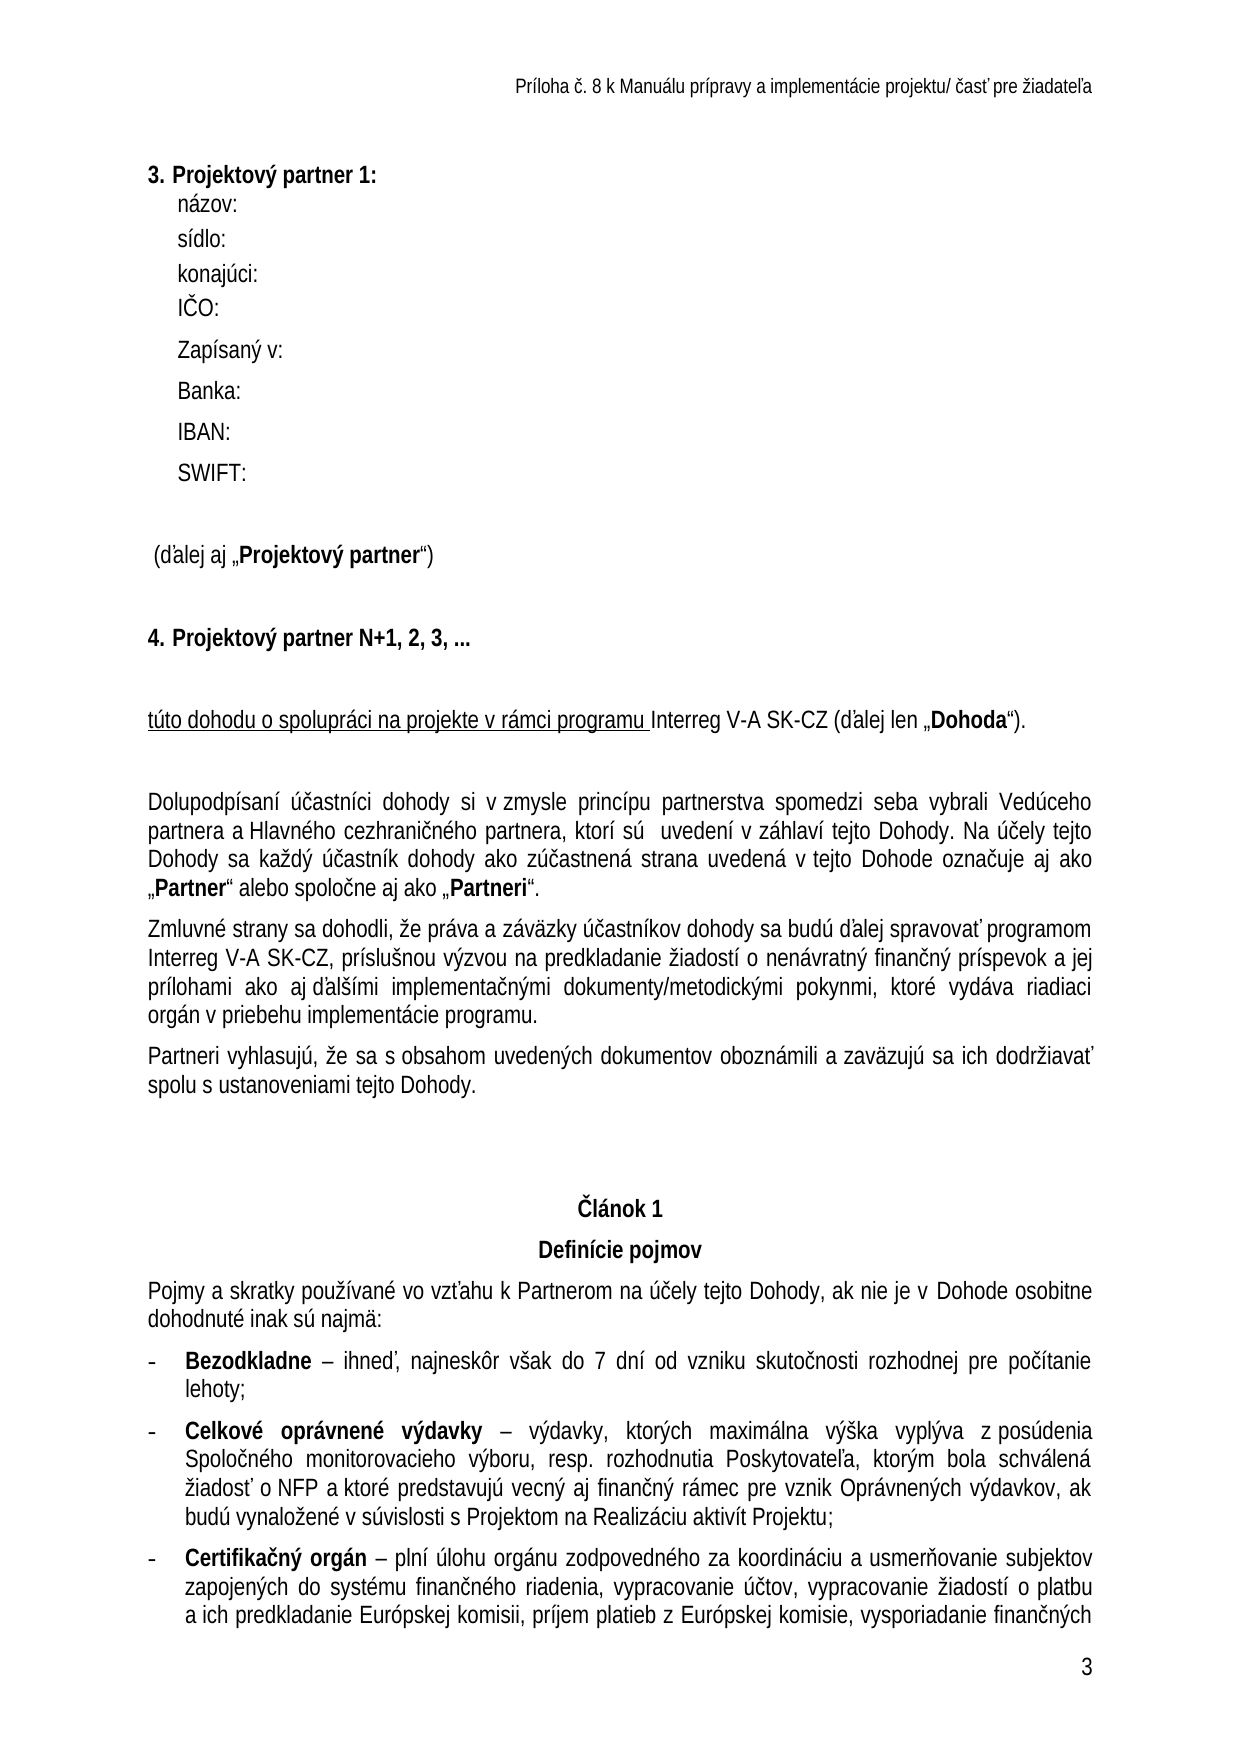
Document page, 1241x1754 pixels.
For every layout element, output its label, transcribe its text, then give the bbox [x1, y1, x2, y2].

text Pojmy a skratky používané vo vzťahu k Partnerom na účely tejto Dohody, ak nie je v Dohode osobitne dohodnuté inak sú najmä: [148, 1276, 1093, 1333]
text Dolupodpísaní účastníci dohody si v zmysle princípu partnerstva spomedzi seba vybrali Vedúceho partnera a Hlavného cezhraničného partnera, ktorí sú uvedení v záhlaví tejto Dohody. Na účely tejto Dohody sa každý účastník dohody ako zúčastnená strana uvedená v tejto Dohode označuje aj ako „Partner“ alebo spoločne aj ako „Partneri“. [148, 787, 1093, 902]
text Zapísaný v: [177, 334, 1093, 363]
text SWIFT: [177, 458, 1093, 487]
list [148, 1543, 1093, 1629]
list Celkové oprávnené výdavky – výdavky, ktorých maximálna výška vyplýva z posúdenia Spoločného monitorovacieho výboru, resp. rozhodnutia Poskytovateľa, ktorým bola schválená žiadosť o NFP a ktoré predstavujú vecný aj finančný rámec pre vznik Oprávnených výdavkov, ak budú vynaložené v súvislosti s Projektom na Realizáciu aktivít Projektu; [148, 1416, 1093, 1530]
list Projektový partner N+1, 2, 3, ... [148, 623, 1093, 651]
text Zmluvné strany sa dohodli, že práva a záväzky účastníkov dohody sa budú ďalej spravovať programom Interreg V-A SK-CZ, príslušnou výzvou na predkladanie žiadostí o nenávratný finančný príspevok a jej prílohami ako aj ďalšími implementačnými dokumenty/metodickými pokynmi, ktoré vydáva riadiaci orgán v priebehu implementácie programu. [148, 914, 1093, 1029]
text (ďalej aj „Projektový partner“) [148, 540, 1093, 569]
text IBAN: [177, 417, 1093, 446]
text Banka: [177, 376, 1093, 404]
text Definície pojmov [148, 1235, 1093, 1263]
list Bezodkladne – ihneď, najneskôr však do 7 dní od vzniku skutočnosti rozhodnej pre počítanie lehoty; [148, 1346, 1093, 1403]
text Partneri vyhlasujú, že sa s obsahom uvedených dokumentov oboznámili a zaväzujú sa ich dodržiavať spolu s ustanoveniami tejto Dohody. [148, 1041, 1093, 1099]
text sídlo: [177, 224, 1093, 252]
text Článok 1 [148, 1193, 1093, 1222]
list Projektový partner 1: [148, 160, 1093, 189]
text názov: [177, 189, 1093, 217]
text konajúci: [177, 258, 1093, 287]
text IČO: [177, 293, 1093, 322]
text túto dohodu o spolupráci na projekte v rámci programu Interreg V-A SK-CZ (ďalej len „Dohoda“). [148, 705, 1093, 733]
